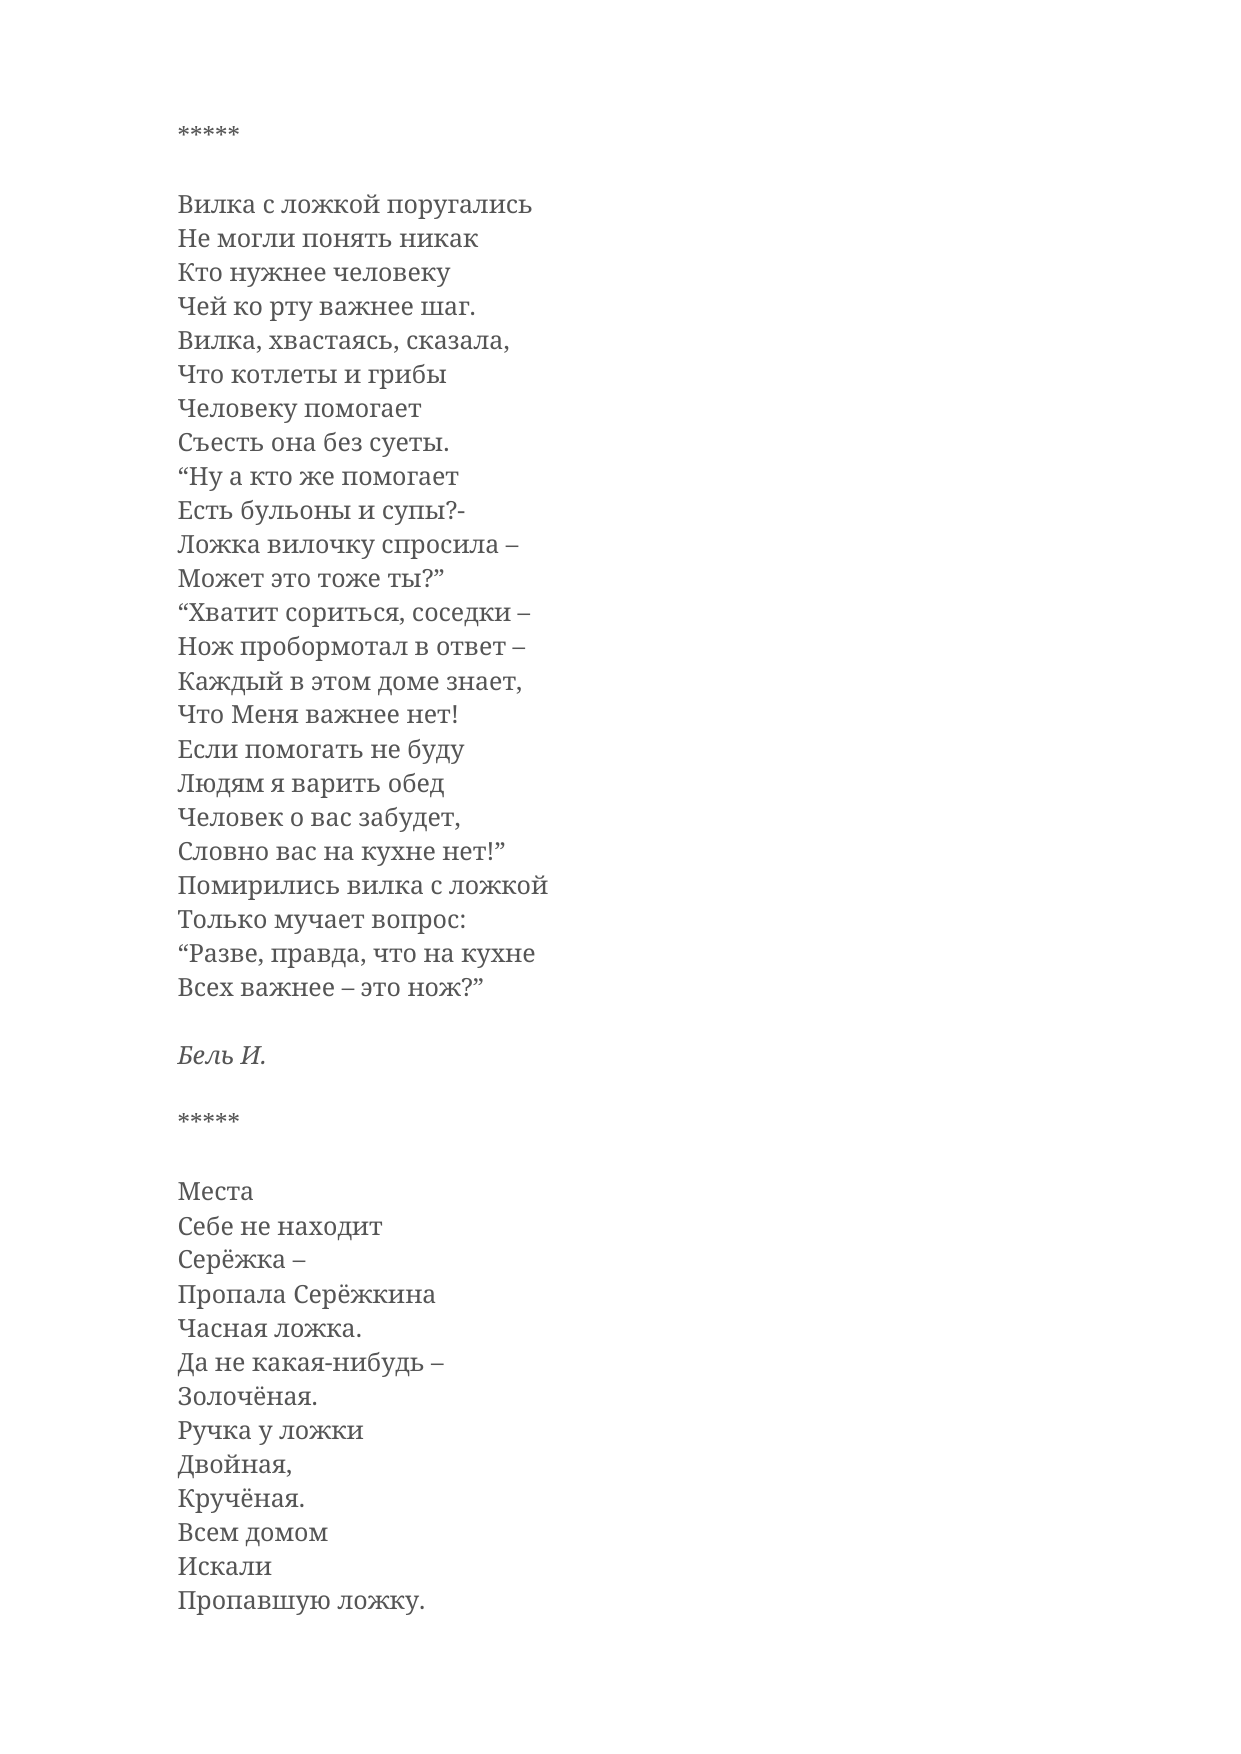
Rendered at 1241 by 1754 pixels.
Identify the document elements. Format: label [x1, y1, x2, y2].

text [177, 118, 1152, 1617]
